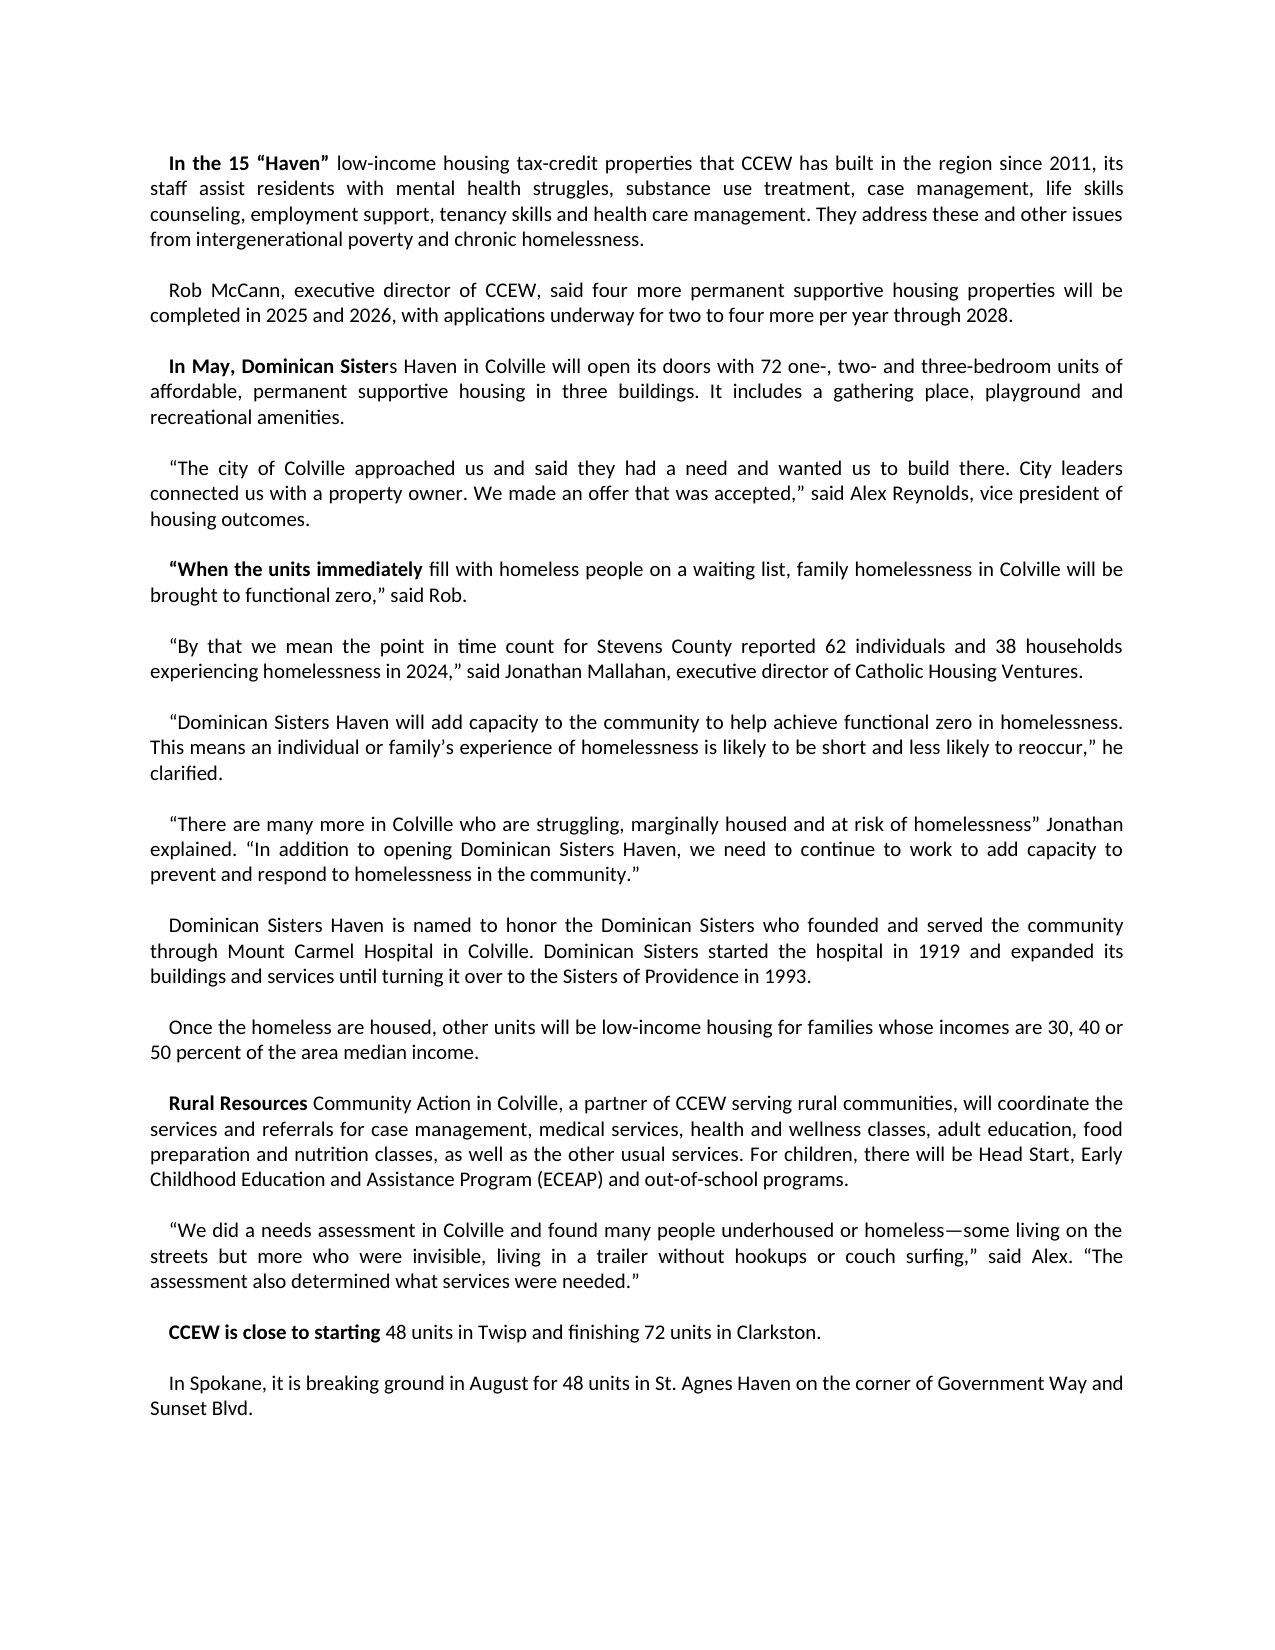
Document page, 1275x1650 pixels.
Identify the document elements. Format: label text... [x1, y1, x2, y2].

text Rural Resources Community Action in Colville, a partner of CCEW serving rural communities, will coordinate the services and referrals for case management, medical services, health and wellness classes, adult education, food preparation and nutrition classes, as well as the other usual services. For children, there will be Head Start, Early Childhood Education and Assistance Program (ECEAP) and out-of-school programs. [150, 1090, 1125, 1192]
text In the 15 “Haven” low-income housing tax-credit properties that CCEW has built in the region since 2011, its staff assist residents with mental health struggles, substance use treatment, case management, life skills counseling, employment support, tenancy skills and health care management. They address these and other issues from intergenerational poverty and chronic homelessness. [150, 150, 1125, 252]
text “The city of Colville approached us and said they had a need and wanted us to build there. City leaders connected us with a property owner. We made an offer that was accepted,” said Alex Reynolds, vice president of housing outcomes. [150, 455, 1125, 531]
text Once the homeless are housed, other units will be low-income housing for families whose incomes are 30, 40 or 50 percent of the area median income. [150, 1014, 1125, 1065]
text “Dominican Sisters Haven will add capacity to the community to help achieve functional zero in homelessness. This means an individual or family’s experience of homelessness is likely to be short and less likely to reoccur,” he clarified. [150, 709, 1125, 785]
text “By that we mean the point in time count for Stevens County reported 62 individuals and 38 households experiencing homelessness in 2024,” said Jonathan Mallahan, executive director of Catholic Housing Ventures. [150, 633, 1125, 684]
text Dominican Sisters Haven is named to honor the Dominican Sisters who founded and served the community through Mount Carmel Hospital in Colville. Dominican Sisters started the hospital in 1919 and expanded its buildings and services until turning it over to the Sisters of Providence in 1993. [150, 912, 1125, 989]
text “We did a needs assessment in Colville and found many people underhoused or homeless—some living on the streets but more who were invisible, living in a trailer without hookups or couch surfing,” said Alex. “The assessment also determined what services were needed.” [150, 1217, 1125, 1294]
text “There are many more in Colville who are struggling, marginally housed and at risk of homelessness” Jonathan explained. “In addition to opening Dominican Sisters Haven, we need to continue to work to add capacity to prevent and respond to homelessness in the community.” [150, 811, 1125, 887]
text CCEW is close to starting 48 units in Twisp and finishing 72 units in Clarkston. [150, 1319, 1125, 1344]
text Rob McCann, executive director of CCEW, said four more permanent supportive housing properties will be completed in 2025 and 2026, with applications underway for two to four more per year through 2028. [150, 277, 1125, 328]
text In Spokane, it is breaking ground in August for 48 units in St. Agnes Haven on the corner of Government Way and Sunset Blvd. [150, 1370, 1125, 1421]
text “When the units immediately fill with homeless people on a waiting list, family homelessness in Colville will be brought to functional zero,” said Rob. [150, 557, 1125, 607]
text In May, Dominican Sisters Haven in Colville will open its doors with 72 one-, two- and three-bedroom units of affordable, permanent supportive housing in three buildings. It includes a gathering place, playground and recreational amenities. [150, 353, 1125, 429]
